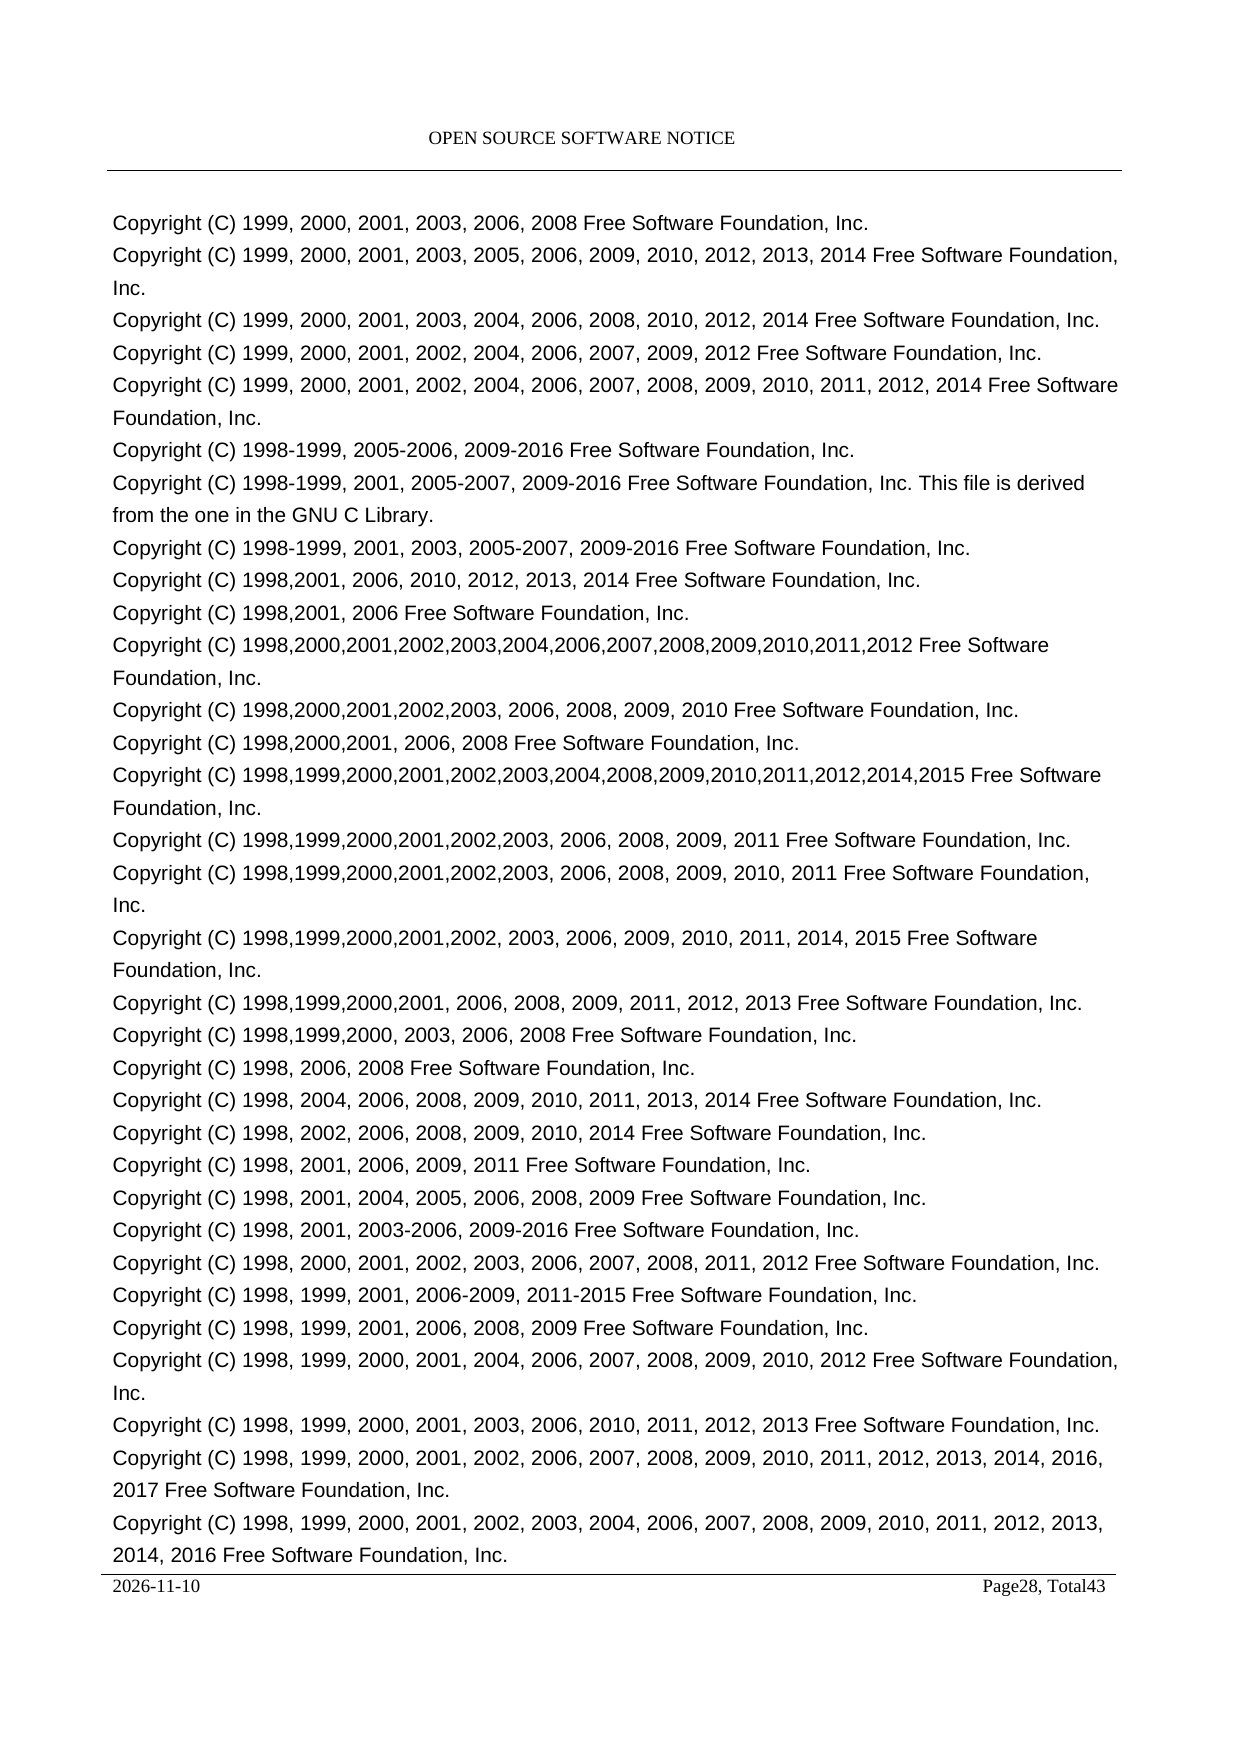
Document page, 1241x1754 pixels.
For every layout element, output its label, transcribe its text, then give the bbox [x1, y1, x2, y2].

text Copyright (C) 1999, 2000, 2001, 2003, 2004, 2006, 2008, 2010, 2012, 2014 Free Software Foundation, Inc. [112, 304, 1128, 336]
text Copyright (C) 1998, 2006, 2008 Free Software Foundation, Inc. [112, 1051, 1128, 1084]
text Copyright (C) 1998, 1999, 2000, 2001, 2004, 2006, 2007, 2008, 2009, 2010, 2012 Free Software Foundation, Inc. [112, 1344, 1128, 1409]
text Copyright (C) 1998, 2001, 2003-2006, 2009-2016 Free Software Foundation, Inc. [112, 1214, 1128, 1246]
text Copyright (C) 1998, 2001, 2006, 2009, 2011 Free Software Foundation, Inc. [112, 1149, 1128, 1181]
text Copyright (C) 1998, 2001, 2004, 2005, 2006, 2008, 2009 Free Software Foundation, Inc. [112, 1181, 1128, 1214]
text Copyright (C) 1998,2001, 2006, 2010, 2012, 2013, 2014 Free Software Foundation, Inc. [112, 564, 1128, 596]
text Copyright (C) 1998,1999,2000,2001,2002,2003,2004,2008,2009,2010,2011,2012,2014,2015 Free Software Foundation, Inc. [112, 759, 1128, 824]
text Copyright (C) 1998,1999,2000,2001,2002,2003, 2006, 2008, 2009, 2010, 2011 Free Software Foundation, Inc. [112, 856, 1128, 921]
text Copyright (C) 1998,1999,2000,2001, 2006, 2008, 2009, 2011, 2012, 2013 Free Software Foundation, Inc. [112, 986, 1128, 1019]
text Copyright (C) 1998-1999, 2005-2006, 2009-2016 Free Software Foundation, Inc. [112, 434, 1128, 466]
text Copyright (C) 1998, 1999, 2001, 2006-2009, 2011-2015 Free Software Foundation, Inc. [112, 1279, 1128, 1311]
text Copyright (C) 1998,1999,2000,2001,2002, 2003, 2006, 2009, 2010, 2011, 2014, 2015 Free Software Foundation, Inc. [112, 921, 1128, 986]
text Copyright (C) 1998-1999, 2001, 2003, 2005-2007, 2009-2016 Free Software Foundation, Inc. [112, 531, 1128, 564]
text Copyright (C) 1998, 1999, 2000, 2001, 2002, 2006, 2007, 2008, 2009, 2010, 2011, 2012, 2013, 2014, 2016, 2017 Free Software Foundation, Inc. [112, 1441, 1128, 1506]
text Copyright (C) 1998, 2002, 2006, 2008, 2009, 2010, 2014 Free Software Foundation, Inc. [112, 1116, 1128, 1149]
text Copyright (C) 1998-1999, 2001, 2005-2007, 2009-2016 Free Software Foundation, Inc. This file is derived from the one in the GNU C Library. [112, 466, 1128, 531]
text Copyright (C) 1998, 2004, 2006, 2008, 2009, 2010, 2011, 2013, 2014 Free Software Foundation, Inc. [112, 1084, 1128, 1116]
text Copyright (C) 1999, 2000, 2001, 2003, 2006, 2008 Free Software Foundation, Inc. [112, 206, 1128, 239]
text Copyright (C) 1998, 1999, 2001, 2006, 2008, 2009 Free Software Foundation, Inc. [112, 1311, 1128, 1344]
text Copyright (C) 1998,1999,2000, 2003, 2006, 2008 Free Software Foundation, Inc. [112, 1019, 1128, 1051]
text Copyright (C) 1998, 1999, 2000, 2001, 2003, 2006, 2010, 2011, 2012, 2013 Free Software Foundation, Inc. [112, 1409, 1128, 1441]
text Copyright (C) 1998, 1999, 2000, 2001, 2002, 2003, 2004, 2006, 2007, 2008, 2009, 2010, 2011, 2012, 2013, 2014, 2016 Free Software Foundation, Inc. [112, 1506, 1128, 1571]
text Copyright (C) 1998, 2000, 2001, 2002, 2003, 2006, 2007, 2008, 2011, 2012 Free Software Foundation, Inc. [112, 1246, 1128, 1279]
text Copyright (C) 1999, 2000, 2001, 2003, 2005, 2006, 2009, 2010, 2012, 2013, 2014 Free Software Foundation, Inc. [112, 239, 1128, 304]
text Copyright (C) 1998,2000,2001,2002,2003,2004,2006,2007,2008,2009,2010,2011,2012 Free Software Foundation, Inc. [112, 629, 1128, 694]
text Copyright (C) 1998,2000,2001,2002,2003, 2006, 2008, 2009, 2010 Free Software Foundation, Inc. [112, 694, 1128, 726]
text Copyright (C) 1998,2001, 2006 Free Software Foundation, Inc. [112, 596, 1128, 629]
text Copyright (C) 1998,1999,2000,2001,2002,2003, 2006, 2008, 2009, 2011 Free Software Foundation, Inc. [112, 824, 1128, 856]
text Copyright (C) 1999, 2000, 2001, 2002, 2004, 2006, 2007, 2009, 2012 Free Software Foundation, Inc. [112, 336, 1128, 369]
text Copyright (C) 1998,2000,2001, 2006, 2008 Free Software Foundation, Inc. [112, 726, 1128, 759]
text Copyright (C) 1999, 2000, 2001, 2002, 2004, 2006, 2007, 2008, 2009, 2010, 2011, 2012, 2014 Free Software Foundation, Inc. [112, 369, 1128, 434]
